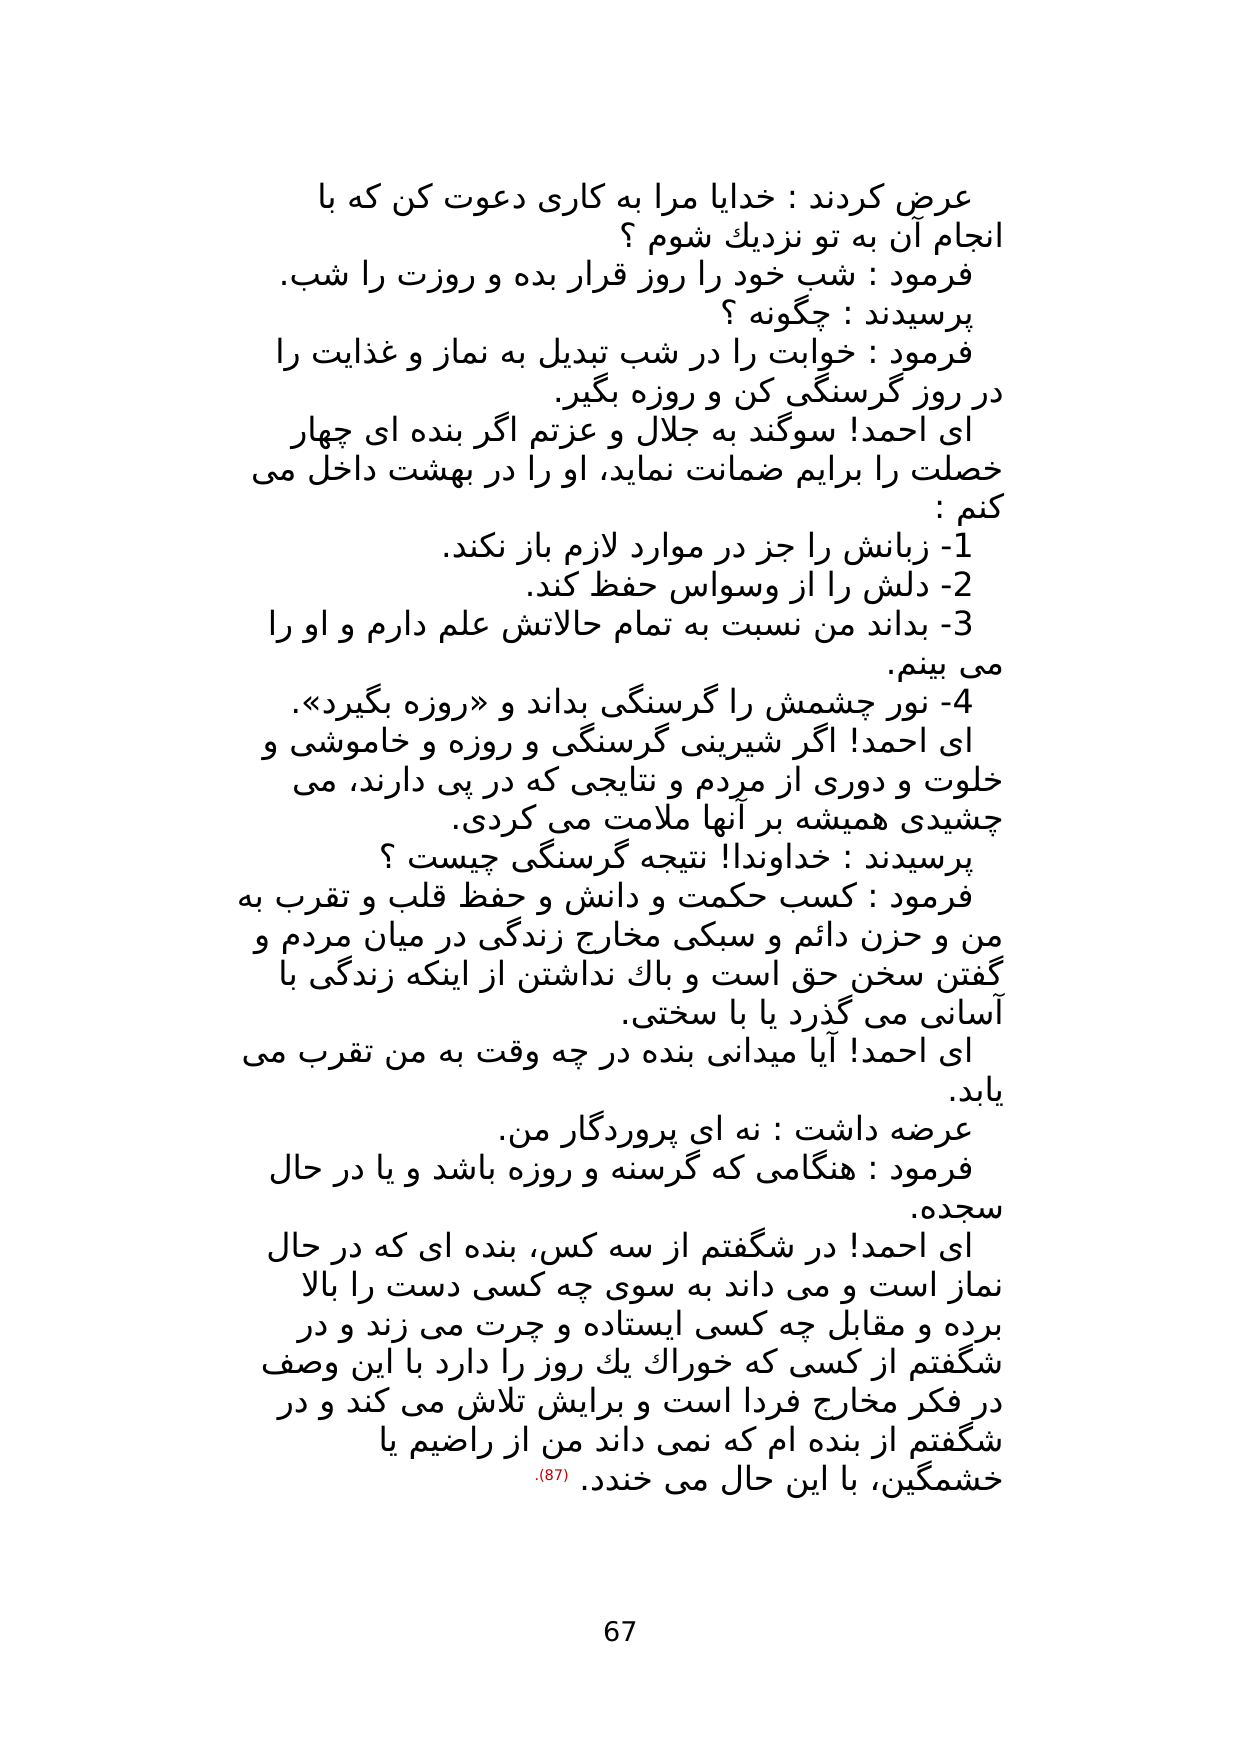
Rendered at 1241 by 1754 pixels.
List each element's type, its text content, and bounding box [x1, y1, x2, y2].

text اى احمد! آيا ميدانى بنده در چه وقت به من تقرب مى يابد. [236, 1032, 1004, 1110]
text اى احمد! اگر شيرينى گرسنگى و روزه و خاموشى و خلوت و دورى از مردم و نتايجى كه در پى دارند، مى چشيدى هميشه بر آنها ملامت مى كردى. [236, 721, 1004, 838]
text اى احمد! سوگند به جلال و عزتم اگر بنده اى چهار خصلت را برايم ضمانت نمايد، او را در بهشت داخل مى كنم : [236, 410, 1004, 527]
text 2- دلش را از وسواس حفظ كند. [236, 566, 1004, 604]
text فرمود : شب خود را روز قرار بده و روزت را شب. [236, 255, 1004, 294]
text فرمود : هنگامى كه گرسنه و روزه باشد و يا در حال سجده. [236, 1148, 1004, 1226]
text 4- نور چشمش را گرسنگى بداند و «روزه بگيرد». [236, 682, 1004, 721]
text اى احمد! در شگفتم از سه كس، بنده اى كه در حال نماز است و مى داند به سوى چه كسى دست را بالا برده و مقابل چه كسى ايستاده و چرت مى زند و در شگفتم از كسى كه خوراك يك روز را دارد با اين وصف در فكر مخارج فردا است و برايش تلاش مى كند و در شگفتم از بنده ام كه نمى داند من از راضيم يا خشمگين، با اين حال مى خندد. (87). [236, 1226, 1004, 1498]
text عرضه داشت : نه اى پروردگار من. [236, 1110, 1004, 1148]
text فرمود : خوابت را در شب تبديل به نماز و غذايت را در روز گرسنگى كن و روزه بگير. [236, 333, 1004, 410]
text 1- زبانش را جز در موارد لازم باز نكند. [236, 527, 1004, 566]
text پرسيدند : خداوندا! نتيجه گرسنگى چيست ؟ [236, 838, 1004, 877]
text پرسيدند : چگونه ؟ [236, 294, 1004, 333]
text فرمود : كسب حكمت و دانش و حفظ قلب و تقرب به من و حزن دائم و سبكى مخارج زندگى در ميان مردم و گفتن سخن حق است و باك نداشتن از اينكه زندگى با آسانى مى گذرد يا با سختى. [236, 877, 1004, 1032]
text عرض كردند : خدايا مرا به كارى دعوت كن كه با انجام آن به تو نزديك شوم ؟ [236, 177, 1004, 255]
text 3- بداند من نسبت به تمام حالاتش علم دارم و او را مى بينم. [236, 604, 1004, 682]
